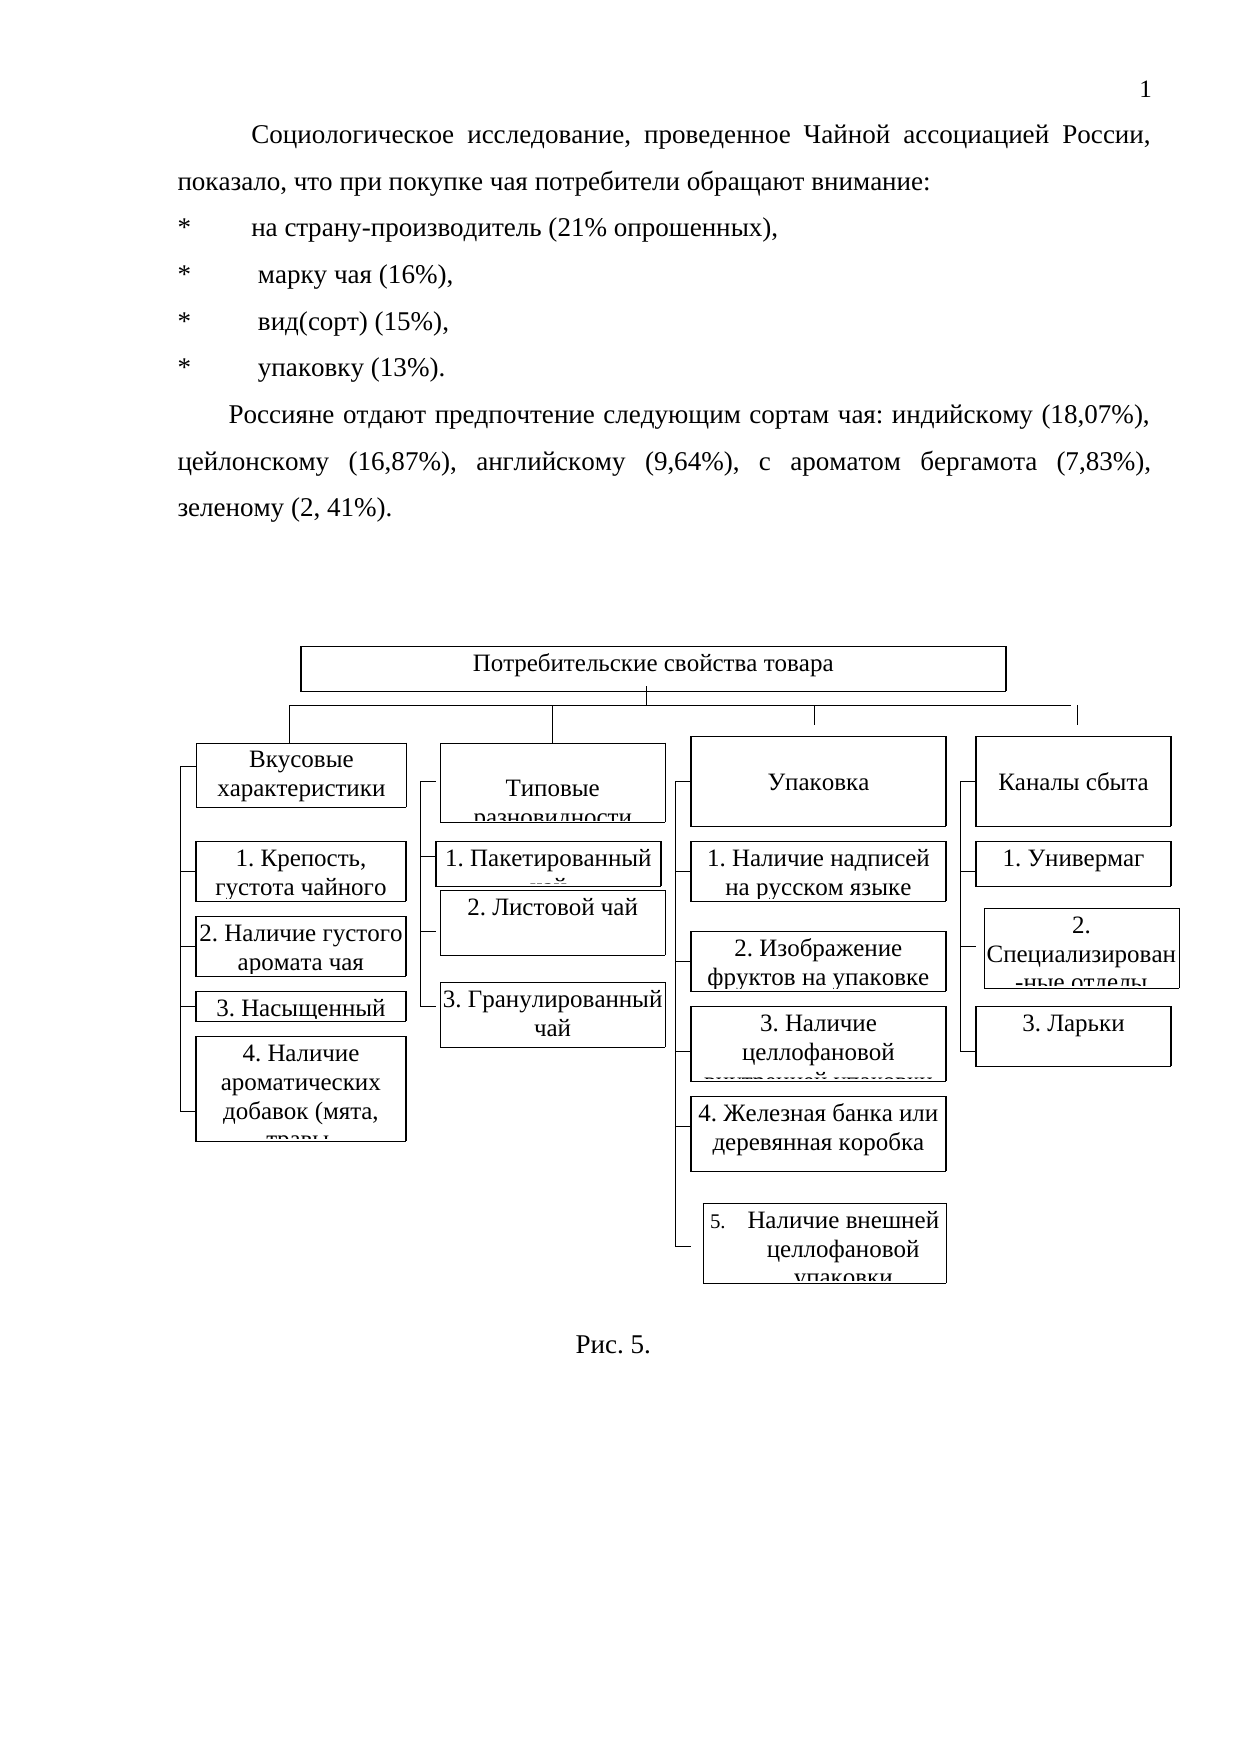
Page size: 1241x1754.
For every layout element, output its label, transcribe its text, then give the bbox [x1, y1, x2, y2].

text Рис. 5. [177, 1328, 1152, 1359]
list на страну-производитель (21% опрошенных), [177, 211, 1152, 243]
list вид(сорт) (15%), [177, 305, 1152, 336]
list марку чая (16%), [177, 258, 1152, 289]
text Россияне отдают предпочтение следующим сортам чая: индийскому (18,07%), цейлонскому (16,87%), английскому (9,64%), с ароматом бергамота (7,83%), зеленому (2, 41%). [177, 398, 1152, 523]
text Социологическое исследование, проведенное Чайной ассоциацией России, показало, что при покупке чая потребители обращают внимание: [177, 118, 1152, 196]
list упаковку (13%). [177, 351, 1152, 383]
